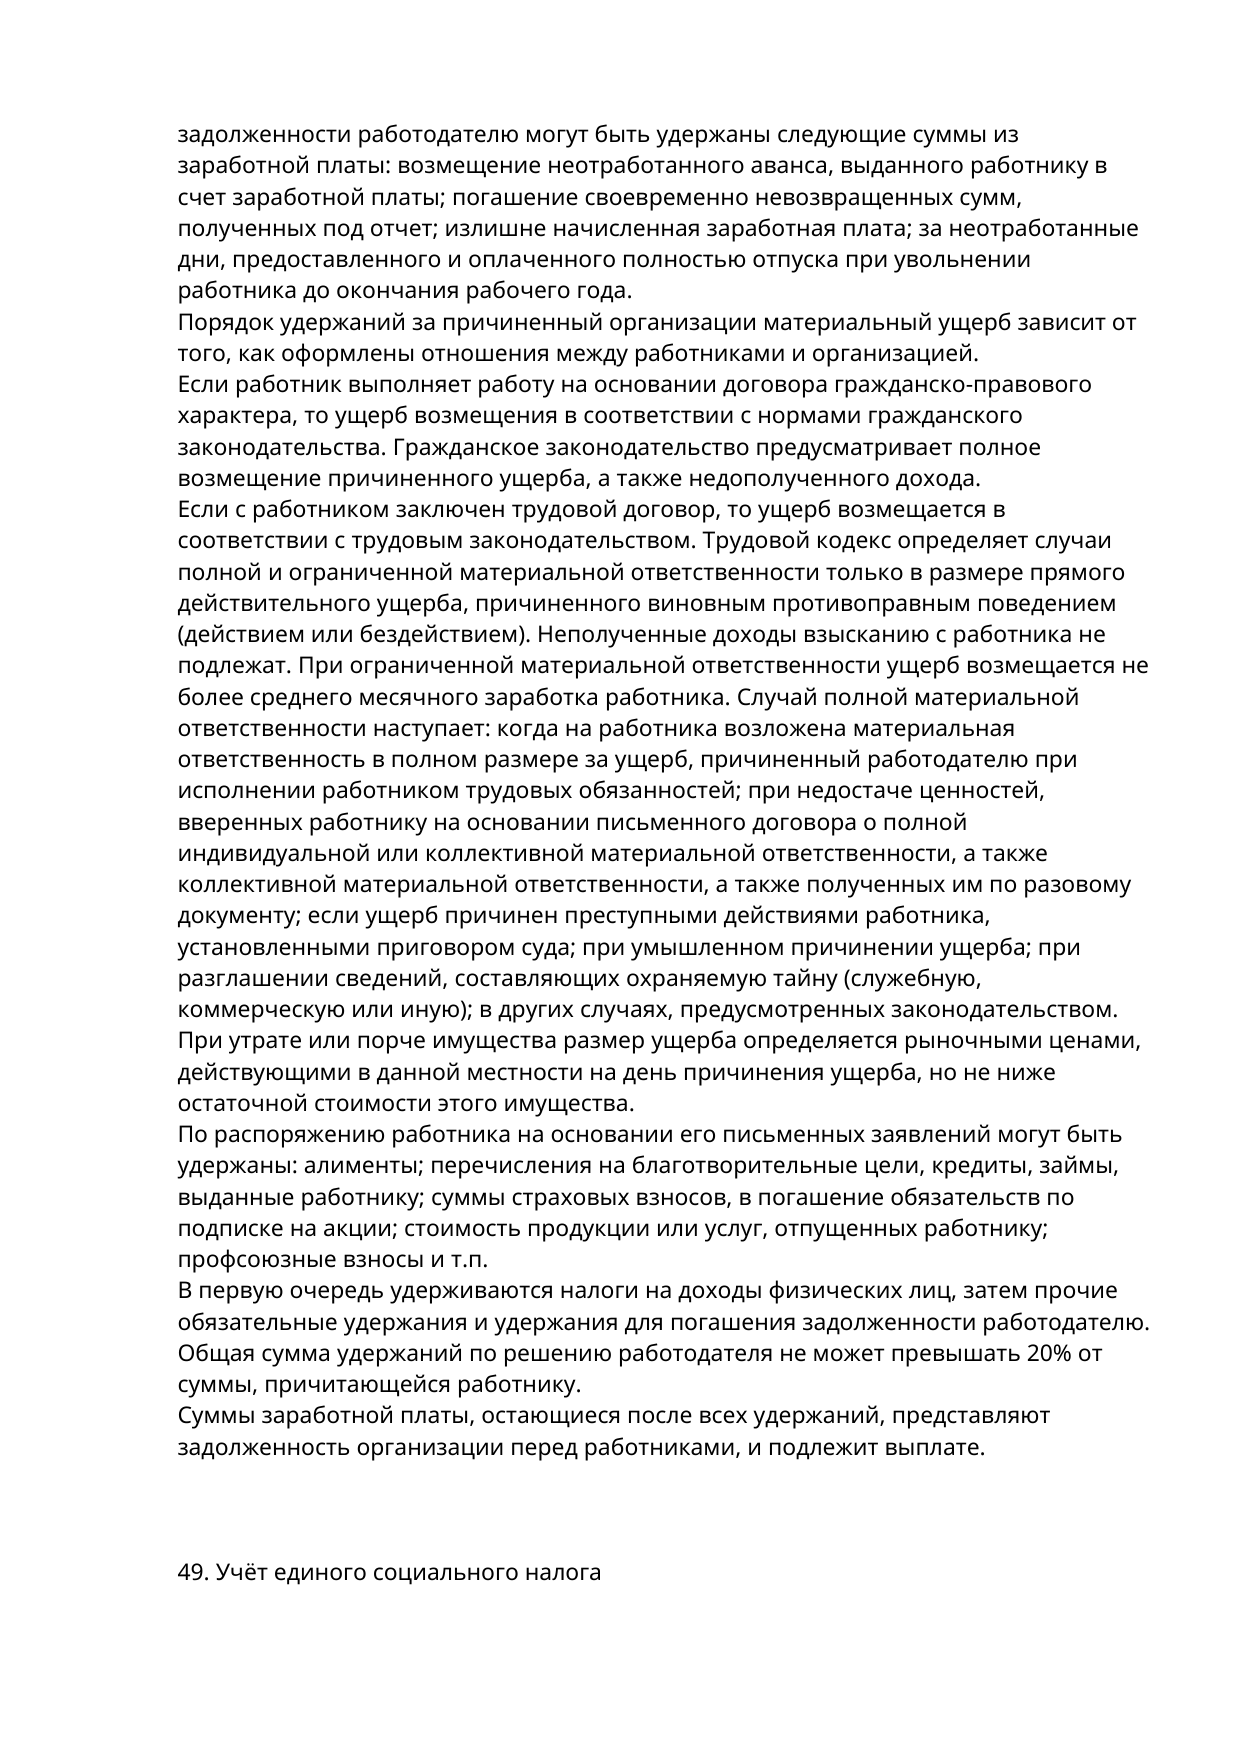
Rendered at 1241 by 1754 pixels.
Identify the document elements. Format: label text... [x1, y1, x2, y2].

text Суммы заработной платы, остающиеся после всех удержаний, представляют задолженность организации перед работниками, и подлежит выплате. [177, 1399, 1152, 1462]
text Если работник выполняет работу на основании договора гражданско-правового характера, то ущерб возмещения в соответствии с нормами гражданского законодательства. Гражданское законодательство предусматривает полное возмещение причиненного ущерба, а также недополученного дохода. [177, 368, 1152, 493]
text 49. Учёт единого социального налога [177, 1556, 1152, 1587]
text При утрате или порче имущества размер ущерба определяется рыночными ценами, действующими в данной местности на день причинения ущерба, но не ниже остаточной стоимости этого имущества. [177, 1024, 1152, 1118]
text Если с работником заключен трудовой договор, то ущерб возмещается в соответствии с трудовым законодательством. Трудовой кодекс определяет случаи полной и ограниченной материальной ответственности только в размере прямого действительного ущерба, причиненного виновным противоправным поведением (действием или бездействием). Неполученные доходы взысканию с работника не подлежат. При ограниченной материальной ответственности ущерб возмещается не более среднего месячного заработка работника. Случай полной материальной ответственности наступает: когда на работника возложена материальная ответственность в полном размере за ущерб, причиненный работодателю при исполнении работником трудовых обязанностей; при недостаче ценностей, вверенных работнику на основании письменного договора о полной индивидуальной или коллективной материальной ответственности, а также коллективной материальной ответственности, а также полученных им по разовому документу; если ущерб причинен преступными действиями работника, установленными приговором суда; при умышленном причинении ущерба; при разглашении сведений, составляющих охраняемую тайну (служебную, коммерческую или иную); в других случаях, предусмотренных законодательством. [177, 493, 1152, 1024]
text Порядок удержаний за причиненный организации материальный ущерб зависит от того, как оформлены отношения между работниками и организацией. [177, 306, 1152, 368]
text По распоряжению работника на основании его письменных заявлений могут быть удержаны: алименты; перечисления на благотворительные цели, кредиты, займы, выданные работнику; суммы страховых взносов, в погашение обязательств по подписке на акции; стоимость продукции или услуг, отпущенных работнику; профсоюзные взносы и т.п. [177, 1118, 1152, 1274]
text В первую очередь удерживаются налоги на доходы физических лиц, затем прочие обязательные удержания и удержания для погашения задолженности работодателю. [177, 1274, 1152, 1337]
text Общая сумма удержаний по решению работодателя не может превышать 20% от суммы, причитающейся работнику. [177, 1337, 1152, 1399]
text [177, 118, 1152, 306]
